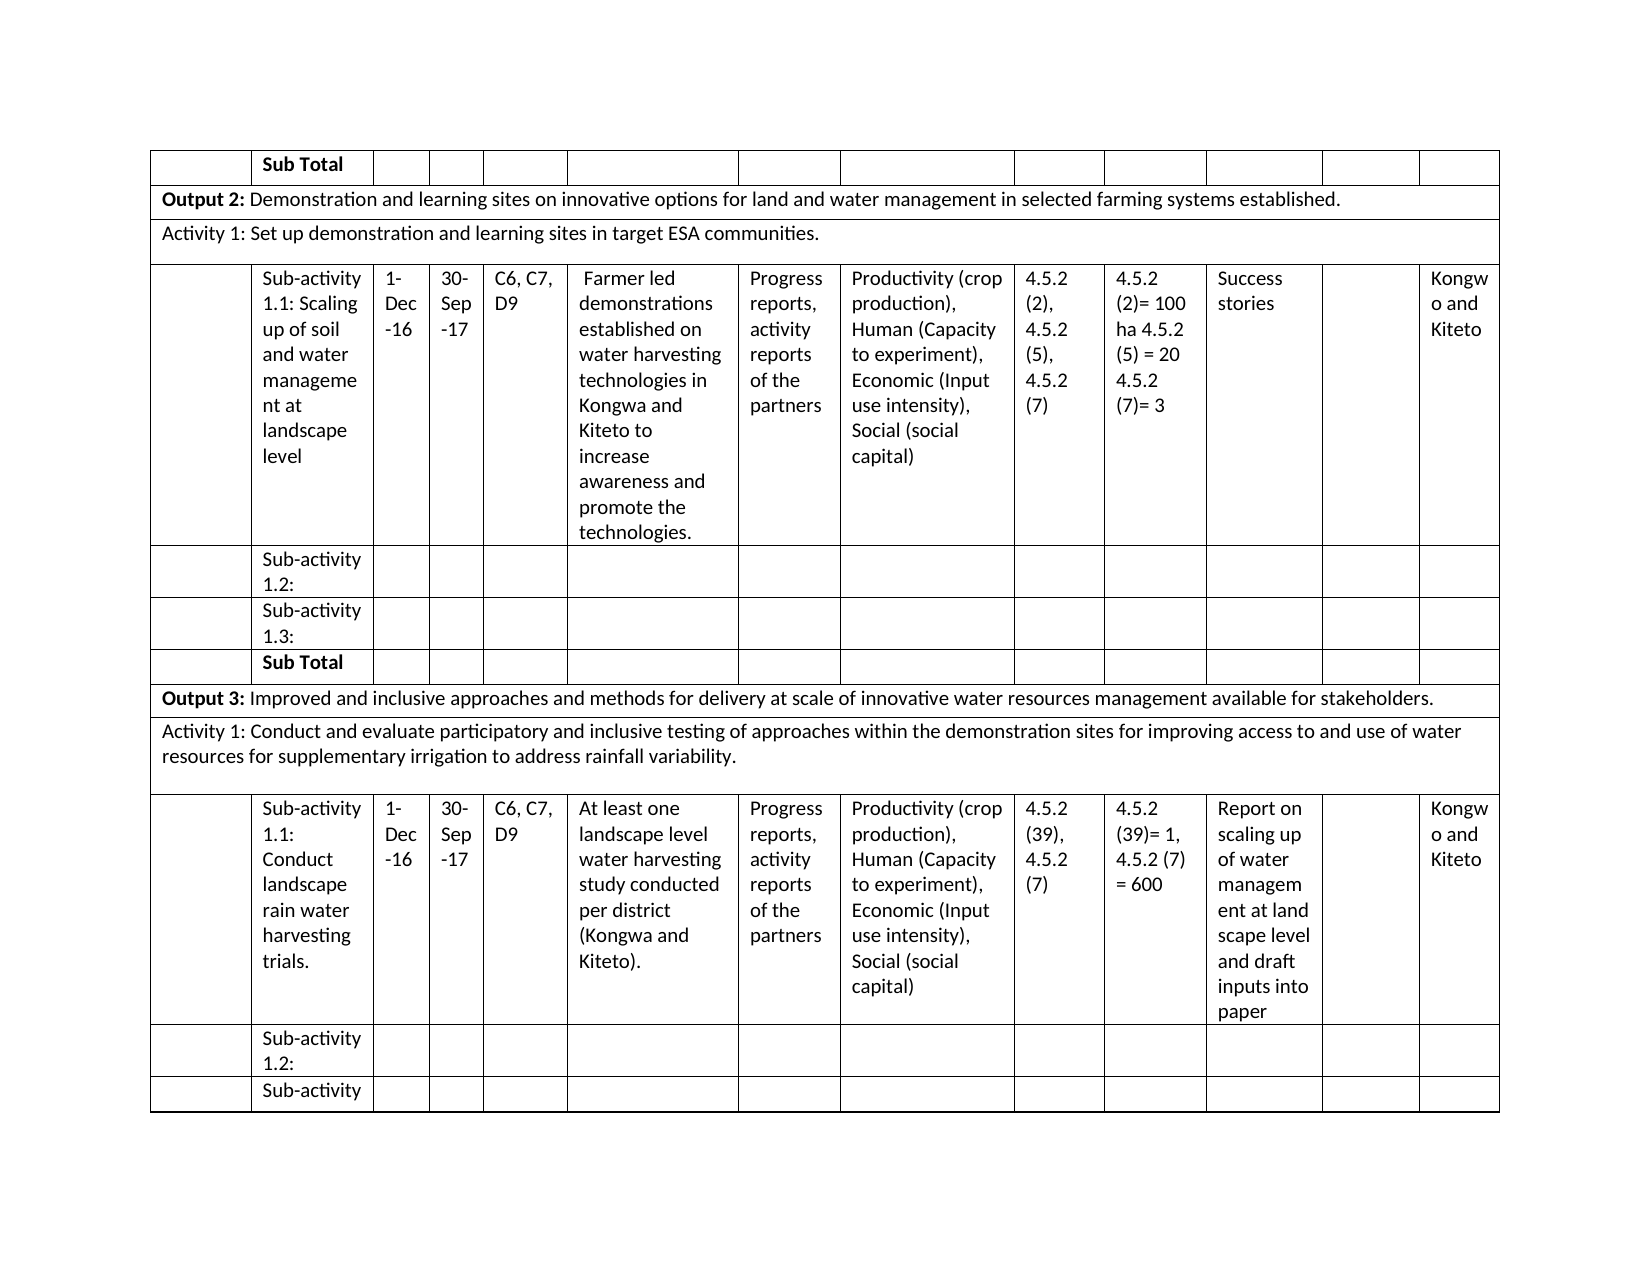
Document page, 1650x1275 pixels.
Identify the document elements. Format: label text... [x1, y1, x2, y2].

table_cell [1105, 650, 1206, 684]
table_cell [430, 650, 483, 684]
table_cell [568, 650, 738, 684]
table_cell [1323, 265, 1419, 545]
table_cell [1015, 650, 1104, 684]
table_cell 30-Sep-17 [430, 795, 483, 1024]
table_cell Sub-activity 1.1: Conduct landscape rain water harvesting trials. [252, 795, 373, 1024]
table_cell [841, 1077, 1014, 1111]
table_cell Sub-activity 1.2: [252, 546, 373, 597]
table_cell [151, 265, 251, 545]
table_cell [1207, 598, 1322, 648]
table_cell [1015, 1025, 1104, 1076]
table_cell Progress reports, activity reports of the partners [739, 795, 840, 1024]
table_cell [151, 151, 251, 185]
table_cell Sub Total [252, 650, 373, 684]
table_cell [151, 795, 251, 1024]
table_cell [1207, 1077, 1322, 1111]
table_cell [484, 650, 567, 684]
table_cell 4.5.2 (2)= 100 ha 4.5.2 (5) = 20 4.5.2 (7)= 3 [1105, 265, 1206, 545]
table_cell Output 3: Improved and inclusive approaches and methods for delivery at scale of innovative water resources management available for stakeholders. [151, 685, 1499, 717]
table_cell [1323, 151, 1419, 185]
table_cell [1105, 546, 1206, 597]
table_cell [430, 598, 483, 648]
table_cell [841, 650, 1014, 684]
table_cell [1420, 546, 1499, 597]
table_cell [374, 151, 429, 185]
table_cell Sub-activity 1.3: [252, 598, 373, 648]
table_cell Success stories [1207, 265, 1322, 545]
table_cell [151, 1077, 251, 1111]
table_cell Progress reports, activity reports of the partners [739, 265, 840, 545]
table_cell [1207, 1025, 1322, 1076]
table_cell [1420, 1077, 1499, 1111]
table_cell [430, 1025, 483, 1076]
table_cell 1-Dec-16 [374, 795, 429, 1024]
table_cell [739, 1077, 840, 1111]
table_cell [430, 151, 483, 185]
table_cell [151, 598, 251, 648]
table_cell [151, 650, 251, 684]
table_cell [374, 1077, 429, 1111]
table_cell [1207, 151, 1322, 185]
table_cell [739, 546, 840, 597]
table_cell [430, 1077, 483, 1111]
table_cell [1420, 151, 1499, 185]
table_cell [1015, 598, 1104, 648]
table_cell [568, 151, 738, 185]
table_cell Productivity (crop production), Human (Capacity to experiment), Economic (Input use intensity), Social (social capital) [841, 265, 1014, 545]
table_cell 4.5.2 (39)= 1, 4.5.2 (7) = 600 [1105, 795, 1206, 1024]
table_cell [568, 1025, 738, 1076]
table_cell [568, 1077, 738, 1111]
table_cell 4.5.2 (2), 4.5.2 (5), 4.5.2 (7) [1015, 265, 1104, 545]
table_cell [841, 598, 1014, 648]
table_cell [1323, 650, 1419, 684]
table_cell Output 2: Demonstration and learning sites on innovative options for land and water management in selected farming systems established. [151, 186, 1499, 219]
table_cell [1207, 650, 1322, 684]
table_cell [374, 650, 429, 684]
table_cell [1105, 1025, 1206, 1076]
table_cell [1323, 546, 1419, 597]
table_cell [1323, 1077, 1419, 1111]
table_cell [739, 650, 840, 684]
table_cell Activity 1: Set up demonstration and learning sites in target ESA communities. [151, 220, 1499, 264]
table_cell Farmer led demonstrations established on water harvesting technologies in Kongwa and Kiteto to increase awareness and promote the technologies. [568, 265, 738, 545]
table_cell [1420, 1025, 1499, 1076]
table_cell [739, 1025, 840, 1076]
table_cell 4.5.2 (39), 4.5.2 (7) [1015, 795, 1104, 1024]
table_cell [484, 546, 567, 597]
table_cell [841, 1025, 1014, 1076]
table_cell 1-Dec-16 [374, 265, 429, 545]
table_cell Sub-activity 1.1: Scaling up of soil and water management at landscape level [252, 265, 373, 545]
table_cell [1015, 151, 1104, 185]
table_cell Productivity (crop production), Human (Capacity to experiment), Economic (Input use intensity), Social (social capital) [841, 795, 1014, 1024]
table_cell [1105, 1077, 1206, 1111]
table_cell [484, 598, 567, 648]
table_cell Sub-activity 1.2: [252, 1025, 373, 1076]
table_cell [1420, 598, 1499, 648]
table_cell [1323, 795, 1419, 1024]
table_cell [484, 151, 567, 185]
table_cell [484, 1025, 567, 1076]
table_cell [430, 546, 483, 597]
table_cell Activity 1: Conduct and evaluate participatory and inclusive testing of approaches within the demonstration sites for improving access to and use of water resources for supplementary irrigation to address rainfall variability. [151, 718, 1499, 794]
table_cell Report on scaling up of water management at land scape level and draft inputs into paper [1207, 795, 1322, 1024]
table_cell [568, 546, 738, 597]
table_cell C6, C7, D9 [484, 265, 567, 545]
table_cell Sub-activity 1.3: [252, 1077, 373, 1111]
table_cell [739, 598, 840, 648]
table_cell Kongwo and Kiteto [1420, 265, 1499, 545]
table_cell [374, 1025, 429, 1076]
table_cell [1105, 151, 1206, 185]
table_cell [374, 546, 429, 597]
table_cell Sub Total [252, 151, 373, 185]
table_cell [1015, 1077, 1104, 1111]
table_cell At least one landscape level water harvesting study conducted per district (Kongwa and Kiteto). [568, 795, 738, 1024]
table_cell [568, 598, 738, 648]
table_cell [151, 546, 251, 597]
table_cell Kongwo and Kiteto [1420, 795, 1499, 1024]
table_cell [1015, 546, 1104, 597]
table_cell [1420, 650, 1499, 684]
table_cell [1323, 1025, 1419, 1076]
table_cell [374, 598, 429, 648]
table_cell [1323, 598, 1419, 648]
table_cell [484, 1077, 567, 1111]
table_cell [1207, 546, 1322, 597]
table_cell [1105, 598, 1206, 648]
table_cell [151, 1025, 251, 1076]
table_cell [739, 151, 840, 185]
table_cell 30-Sep-17 [430, 265, 483, 545]
table_cell C6, C7, D9 [484, 795, 567, 1024]
table_cell [841, 151, 1014, 185]
table_cell [841, 546, 1014, 597]
